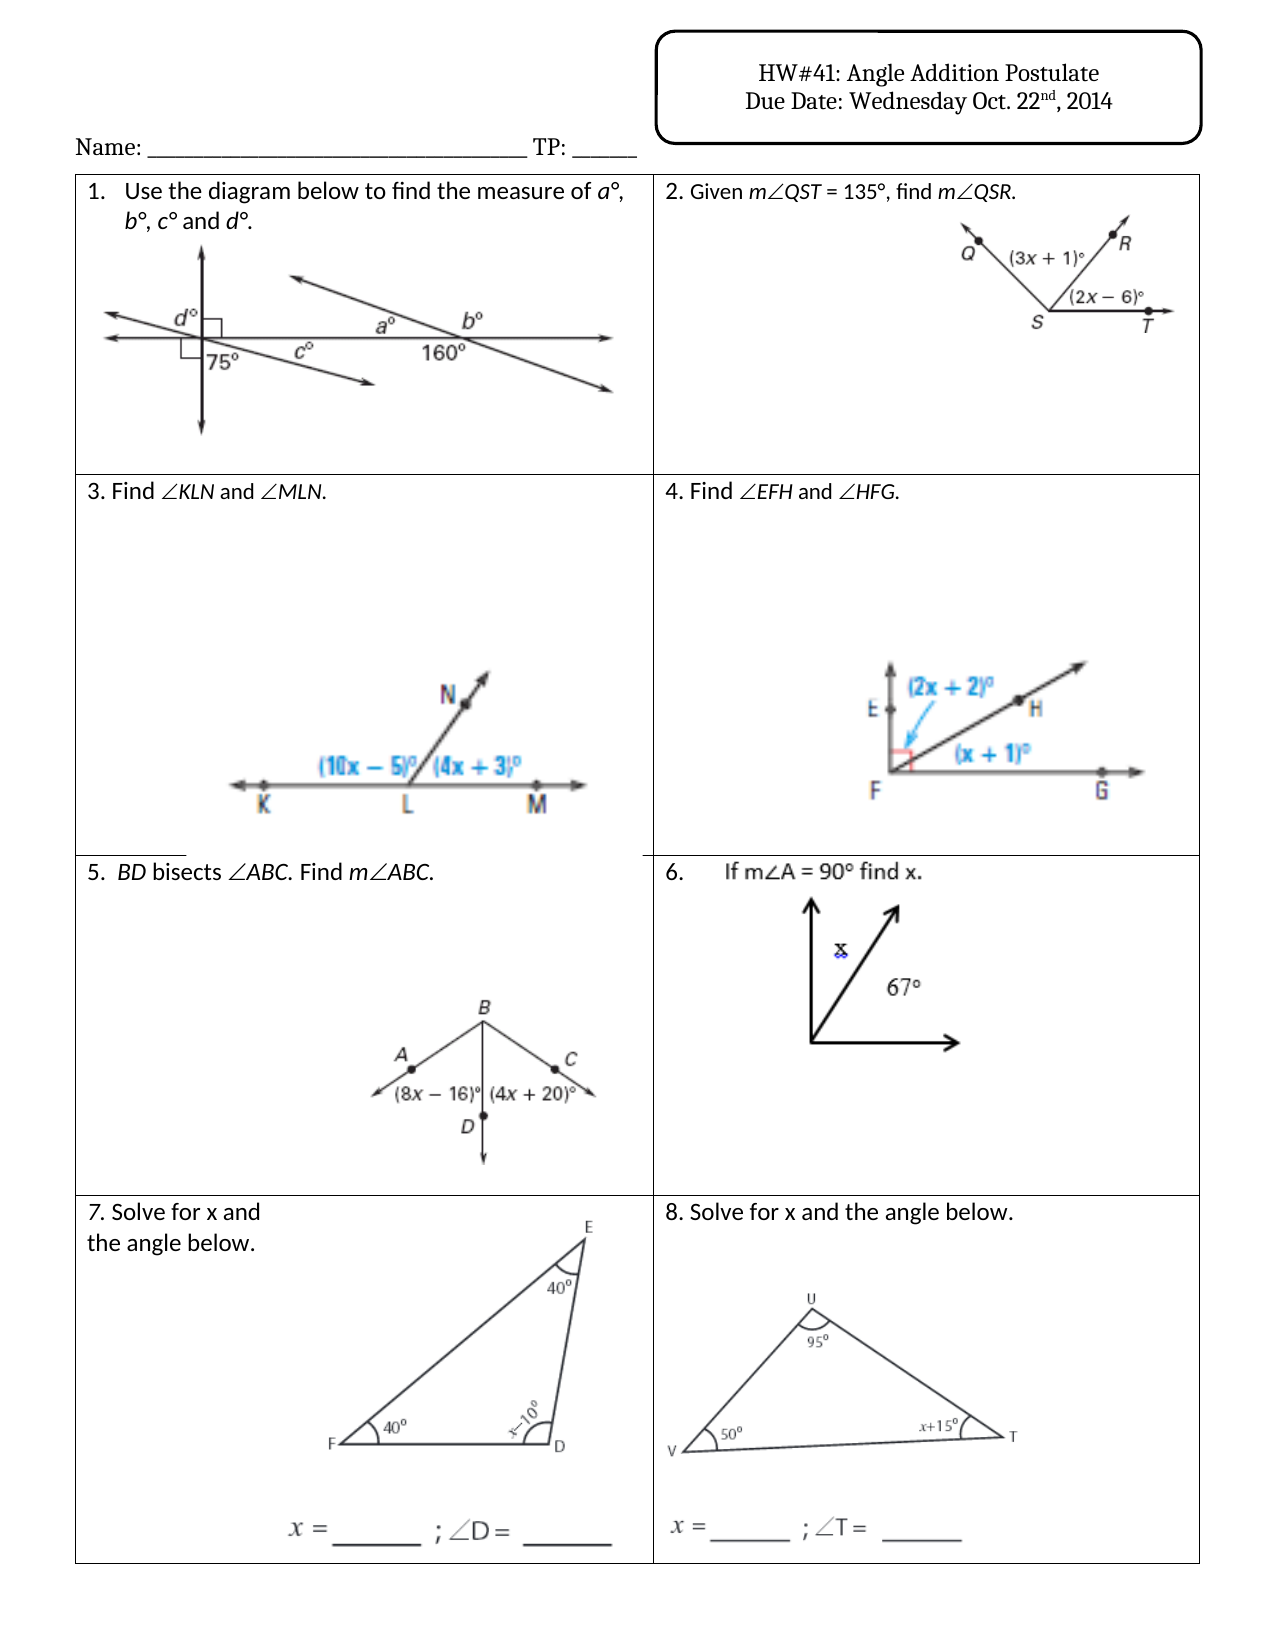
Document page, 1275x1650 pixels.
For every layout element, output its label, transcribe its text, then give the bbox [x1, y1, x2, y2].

picture [663, 1272, 1038, 1545]
table_cell 4. Find EFH and HFG. [654, 475, 1199, 855]
table_header Use the diagram below to find the measure of a°, b°, c° and d°. [76, 175, 653, 474]
text Name: _________________________________________ TP: _______ [75, 132, 1200, 161]
table_cell 6. [654, 856, 1199, 1195]
picture [958, 213, 1176, 333]
table_cell 8. Solve for x and the angle below. [654, 1196, 1199, 1563]
picture [284, 1213, 630, 1548]
picture [726, 859, 1008, 1073]
picture [369, 991, 598, 1165]
table_header 2. Given mQST = 135°, find mQSR. [654, 175, 1199, 474]
picture [96, 240, 617, 436]
